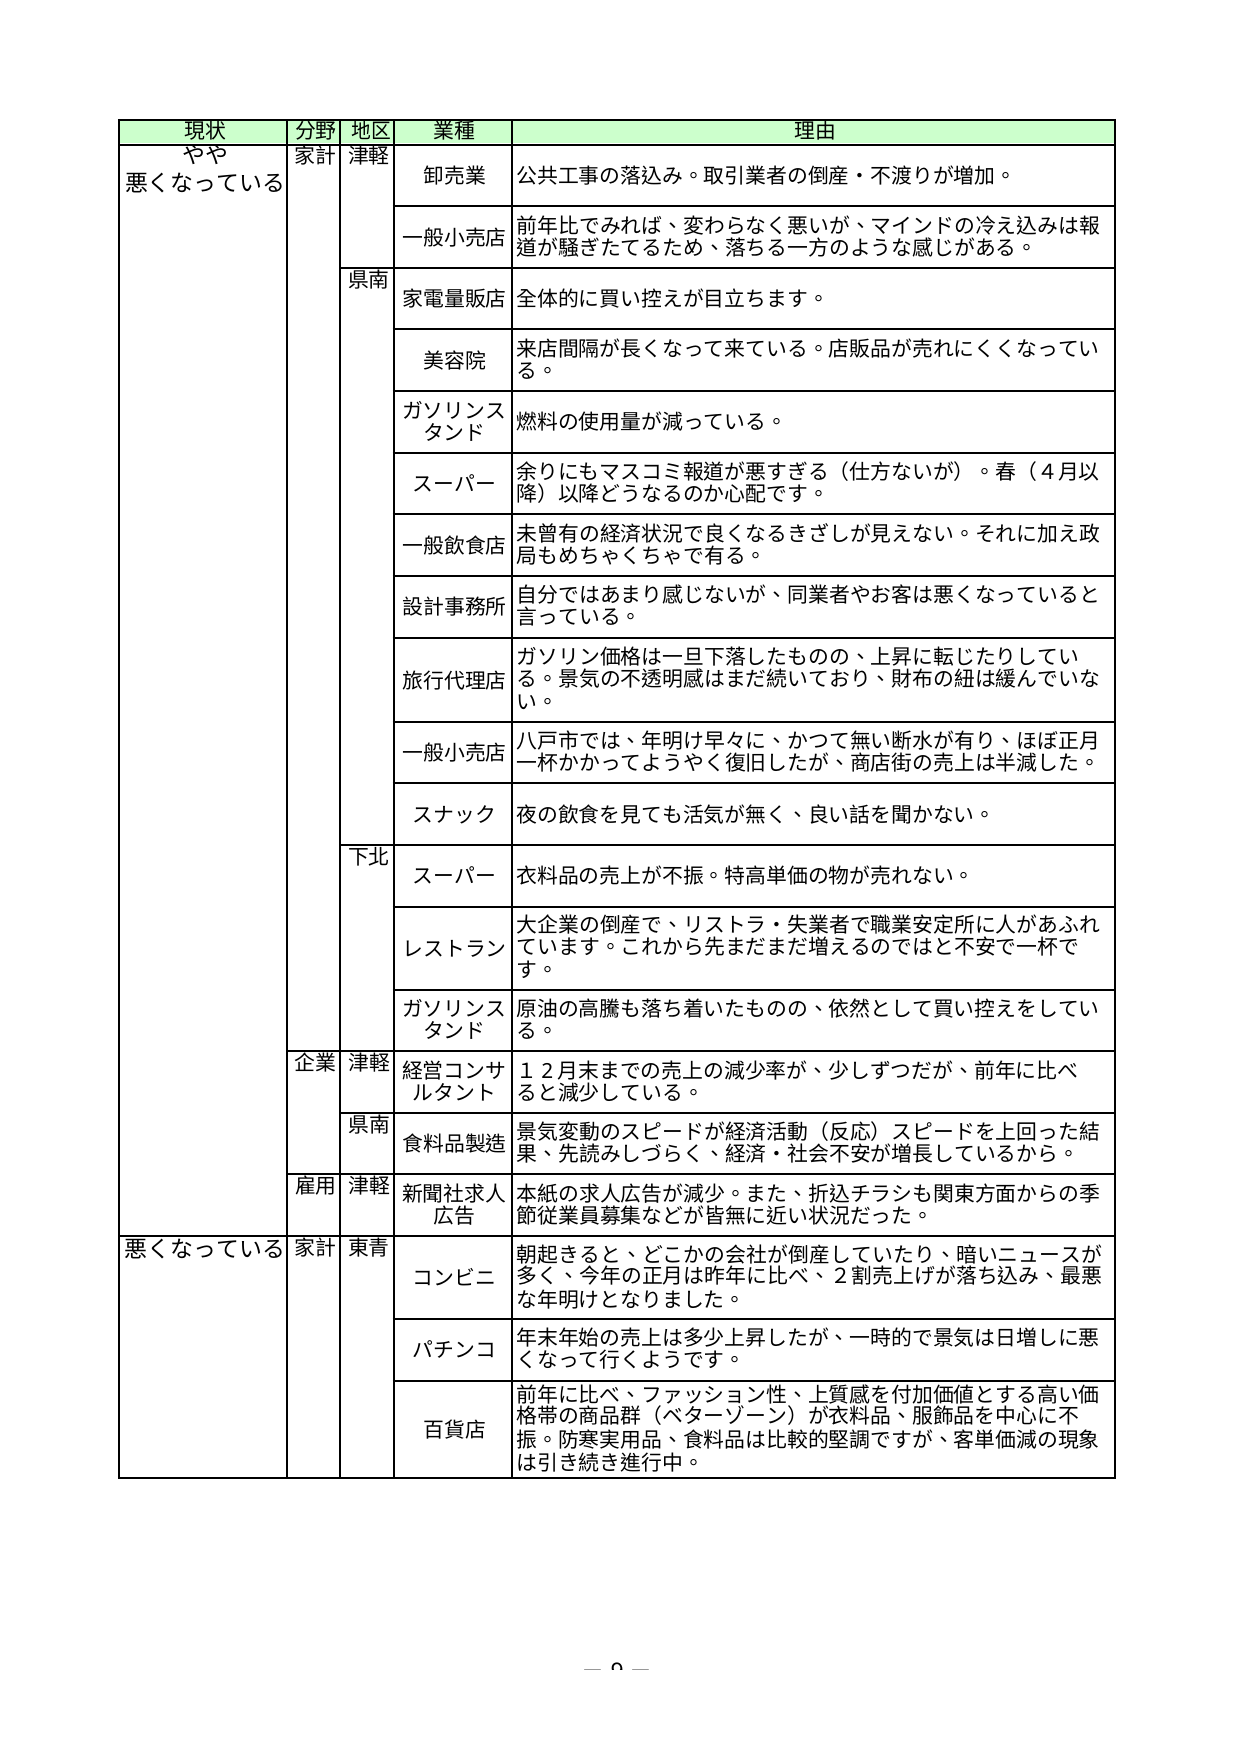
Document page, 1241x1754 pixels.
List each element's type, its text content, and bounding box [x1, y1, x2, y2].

table_cell 家計 [288, 146, 339, 1050]
table_cell 津軽 [341, 146, 393, 267]
table_cell 東青 [341, 1237, 393, 1477]
table_cell 食料品製造 [395, 1114, 511, 1173]
table_cell 未曾有の経済状況で良くなるきざしが見えない。それに加え政局もめちゃくちゃで有る。 [513, 515, 1114, 575]
table_cell 八戸市では、年明け早々に、かつて無い断水が有り、ほぼ正月一杯かかってようやく復旧したが、商店街の売上は半減した。 [513, 723, 1114, 782]
table_cell 県南 [341, 1114, 393, 1173]
table_cell スナック [395, 784, 511, 844]
table_cell 朝起きると、どこかの会社が倒産していたり、暗いニュースが多く、今年の正月は昨年に比べ、２割売上げが落ち込み、最悪な年明けとなりました。 [513, 1237, 1114, 1318]
table_cell ガソリン価格は一旦下落したものの、上昇に転じたりしてい る。景気の不透明感はまだ続いており、財布の紐は緩んでいない。 [513, 639, 1114, 721]
table_cell 夜の飲食を見ても活気が無く、良い話を聞かない。 [513, 784, 1114, 844]
table_cell 公共工事の落込み。取引業者の倒産・不渡りが増加。 [513, 146, 1114, 205]
table_cell ガソリンスタンド [395, 392, 511, 452]
table_cell 一般小売店 [395, 207, 511, 267]
table_cell 一般小売店 [395, 723, 511, 782]
table_cell 大企業の倒産で、リストラ・失業者で職業安定所に人があふれています。これから先まだまだ増えるのではと不安で一杯で す。 [513, 908, 1114, 988]
table_cell パチンコ [395, 1320, 511, 1379]
table_cell 雇用 [288, 1175, 339, 1235]
table_cell スーパー [395, 454, 511, 513]
table_cell 津軽 [341, 1052, 393, 1112]
table_header 業種 [395, 121, 511, 143]
table_cell 前年に比べ、ファッション性、上質感を付加価値とする高い価格帯の商品群（ベターゾーン）が衣料品、服飾品を中心に不 振。防寒実用品、食料品は比較的堅調ですが、客単価減の現象は引き続き進行中。 [513, 1382, 1114, 1477]
table_cell 来店間隔が長くなって来ている。店販品が売れにくくなっている。 [513, 330, 1114, 390]
table_cell 衣料品の売上が不振。特高単価の物が売れない。 [513, 846, 1114, 906]
table_cell 県南 [341, 269, 393, 844]
table_cell 経営コンサルタント [395, 1052, 511, 1112]
table_header 現状 [120, 121, 286, 143]
table_cell レストラン [395, 908, 511, 988]
table_cell 余りにもマスコミ報道が悪すぎる（仕方ないが）。春（４月以降）以降どうなるのか心配です。 [513, 454, 1114, 513]
table_cell スーパー [395, 846, 511, 906]
table_cell ガソリンスタンド [395, 991, 511, 1050]
table_cell 景気変動のスピードが経済活動（反応）スピードを上回った結果、先読みしづらく、経済・社会不安が増長しているから。 [513, 1114, 1114, 1173]
table_cell コンビニ [395, 1237, 511, 1318]
table_header 地区 [341, 121, 393, 143]
table_cell 自分ではあまり感じないが、同業者やお客は悪くなっていると言っている。 [513, 577, 1114, 637]
table_cell 企業 [288, 1052, 339, 1173]
table_cell 燃料の使用量が減っている。 [513, 392, 1114, 452]
table_cell 下北 [341, 846, 393, 1050]
table_cell 家電量販店 [395, 269, 511, 328]
table_cell やや 悪くなっている [120, 146, 286, 1235]
table_cell 家計 [288, 1237, 339, 1477]
table_cell 原油の高騰も落ち着いたものの、依然として買い控えをしている。 [513, 991, 1114, 1050]
table_cell 一般飲食店 [395, 515, 511, 575]
table_cell １2月末までの売上の減少率が、少しずつだが、前年に比べると減少している。 [513, 1052, 1114, 1112]
table_cell 前年比でみれば、変わらなく悪いが、マインドの冷え込みは報道が騒ぎたてるため、落ちる一方のような感じがある。 [513, 207, 1114, 267]
table_cell 津軽 [341, 1175, 393, 1235]
table_cell 全体的に買い控えが目立ちます。 [513, 269, 1114, 328]
table_cell 新聞社求人広告 [395, 1175, 511, 1235]
table_cell 本紙の求人広告が減少。また、折込チラシも関東方面からの季節従業員募集などが皆無に近い状況だった。 [513, 1175, 1114, 1235]
table_cell 卸売業 [395, 146, 511, 205]
table_cell 悪くなっている [120, 1237, 286, 1477]
table_header 理由 [513, 121, 1114, 143]
table_cell 設計事務所 [395, 577, 511, 637]
table_cell 旅行代理店 [395, 639, 511, 721]
table_cell 百貨店 [395, 1382, 511, 1477]
table_cell 年末年始の売上は多少上昇したが、一時的で景気は日増しに悪くなって行くようです。 [513, 1320, 1114, 1379]
table_header 分野 [288, 121, 339, 143]
table_cell 美容院 [395, 330, 511, 390]
